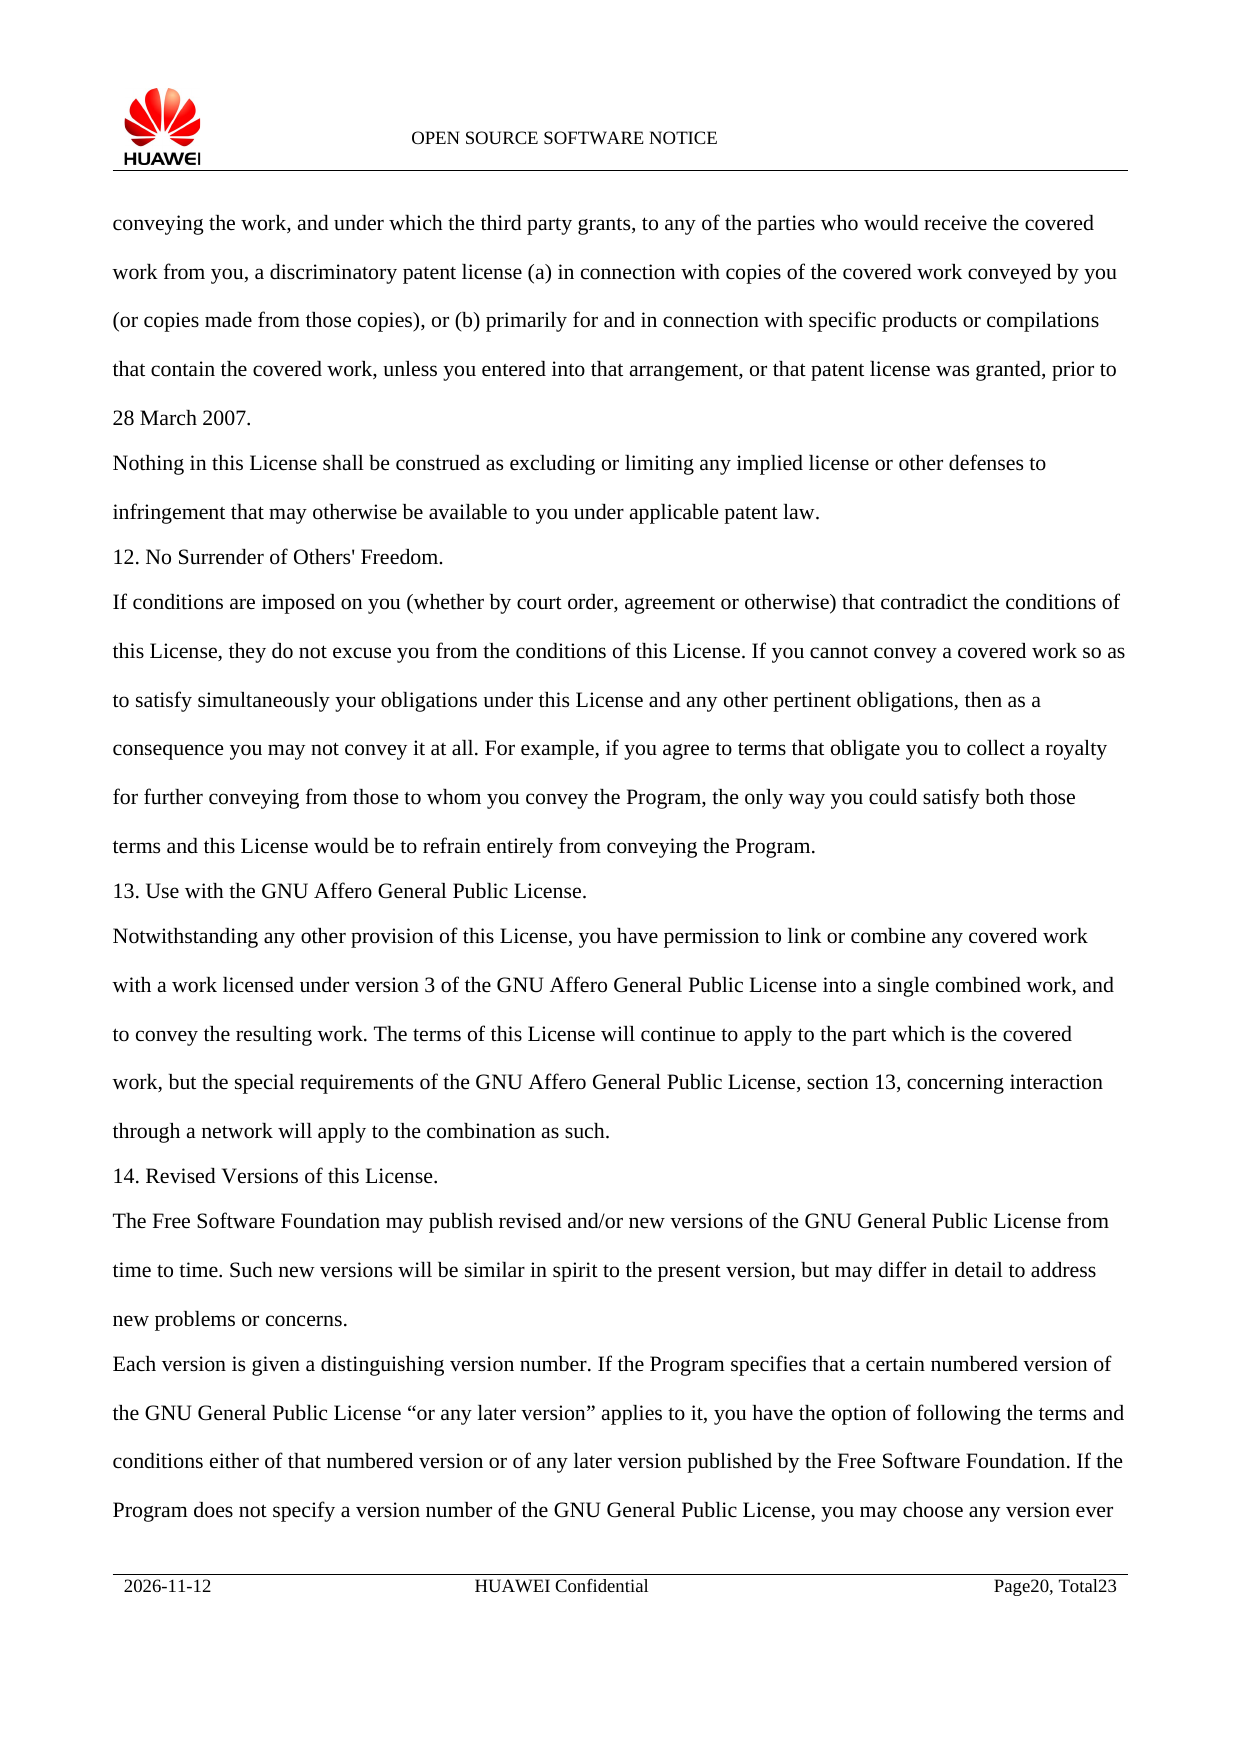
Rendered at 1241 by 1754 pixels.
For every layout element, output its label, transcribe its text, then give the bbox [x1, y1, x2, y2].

picture [124, 88, 201, 165]
text 12. No Surrender of Others' Freedom. [112, 540, 1128, 573]
text 13. Use with the GNU Affero General Public License. [112, 874, 1128, 907]
text 14. Revised Versions of this License. [112, 1159, 1128, 1192]
text Notwithstanding any other provision of this License, you have permission to link or combine any covered work with a work licensed under version 3 of the GNU Affero General Public License into a single combined work, and to convey the resulting work. The terms of this License will continue to apply to the part which is the covered work, but the special requirements of the GNU Affero General Public License, section 13, concerning interaction through a network will apply to the combination as such. [112, 919, 1128, 1147]
text Nothing in this License shall be construed as excluding or limiting any implied license or other defenses to infringement that may otherwise be available to you under applicable patent law. [112, 446, 1128, 528]
text The Free Software Foundation may publish revised and/or new versions of the GNU General Public License from time to time. Such new versions will be similar in spirit to the present version, but may differ in detail to address new problems or concerns. [112, 1204, 1128, 1334]
text If conditions are imposed on you (whether by court order, agreement or otherwise) that contradict the conditions of this License, they do not excuse you from the conditions of this License. If you cannot convey a covered work so as to satisfy simultaneously your obligations under this License and any other pertinent obligations, then as a consequence you may not convey it at all. For example, if you agree to terms that obligate you to collect a royalty for further conveying from those to whom you convey the Program, the only way you could satisfy both those terms and this License would be to refrain entirely from conveying the Program. [112, 585, 1128, 862]
